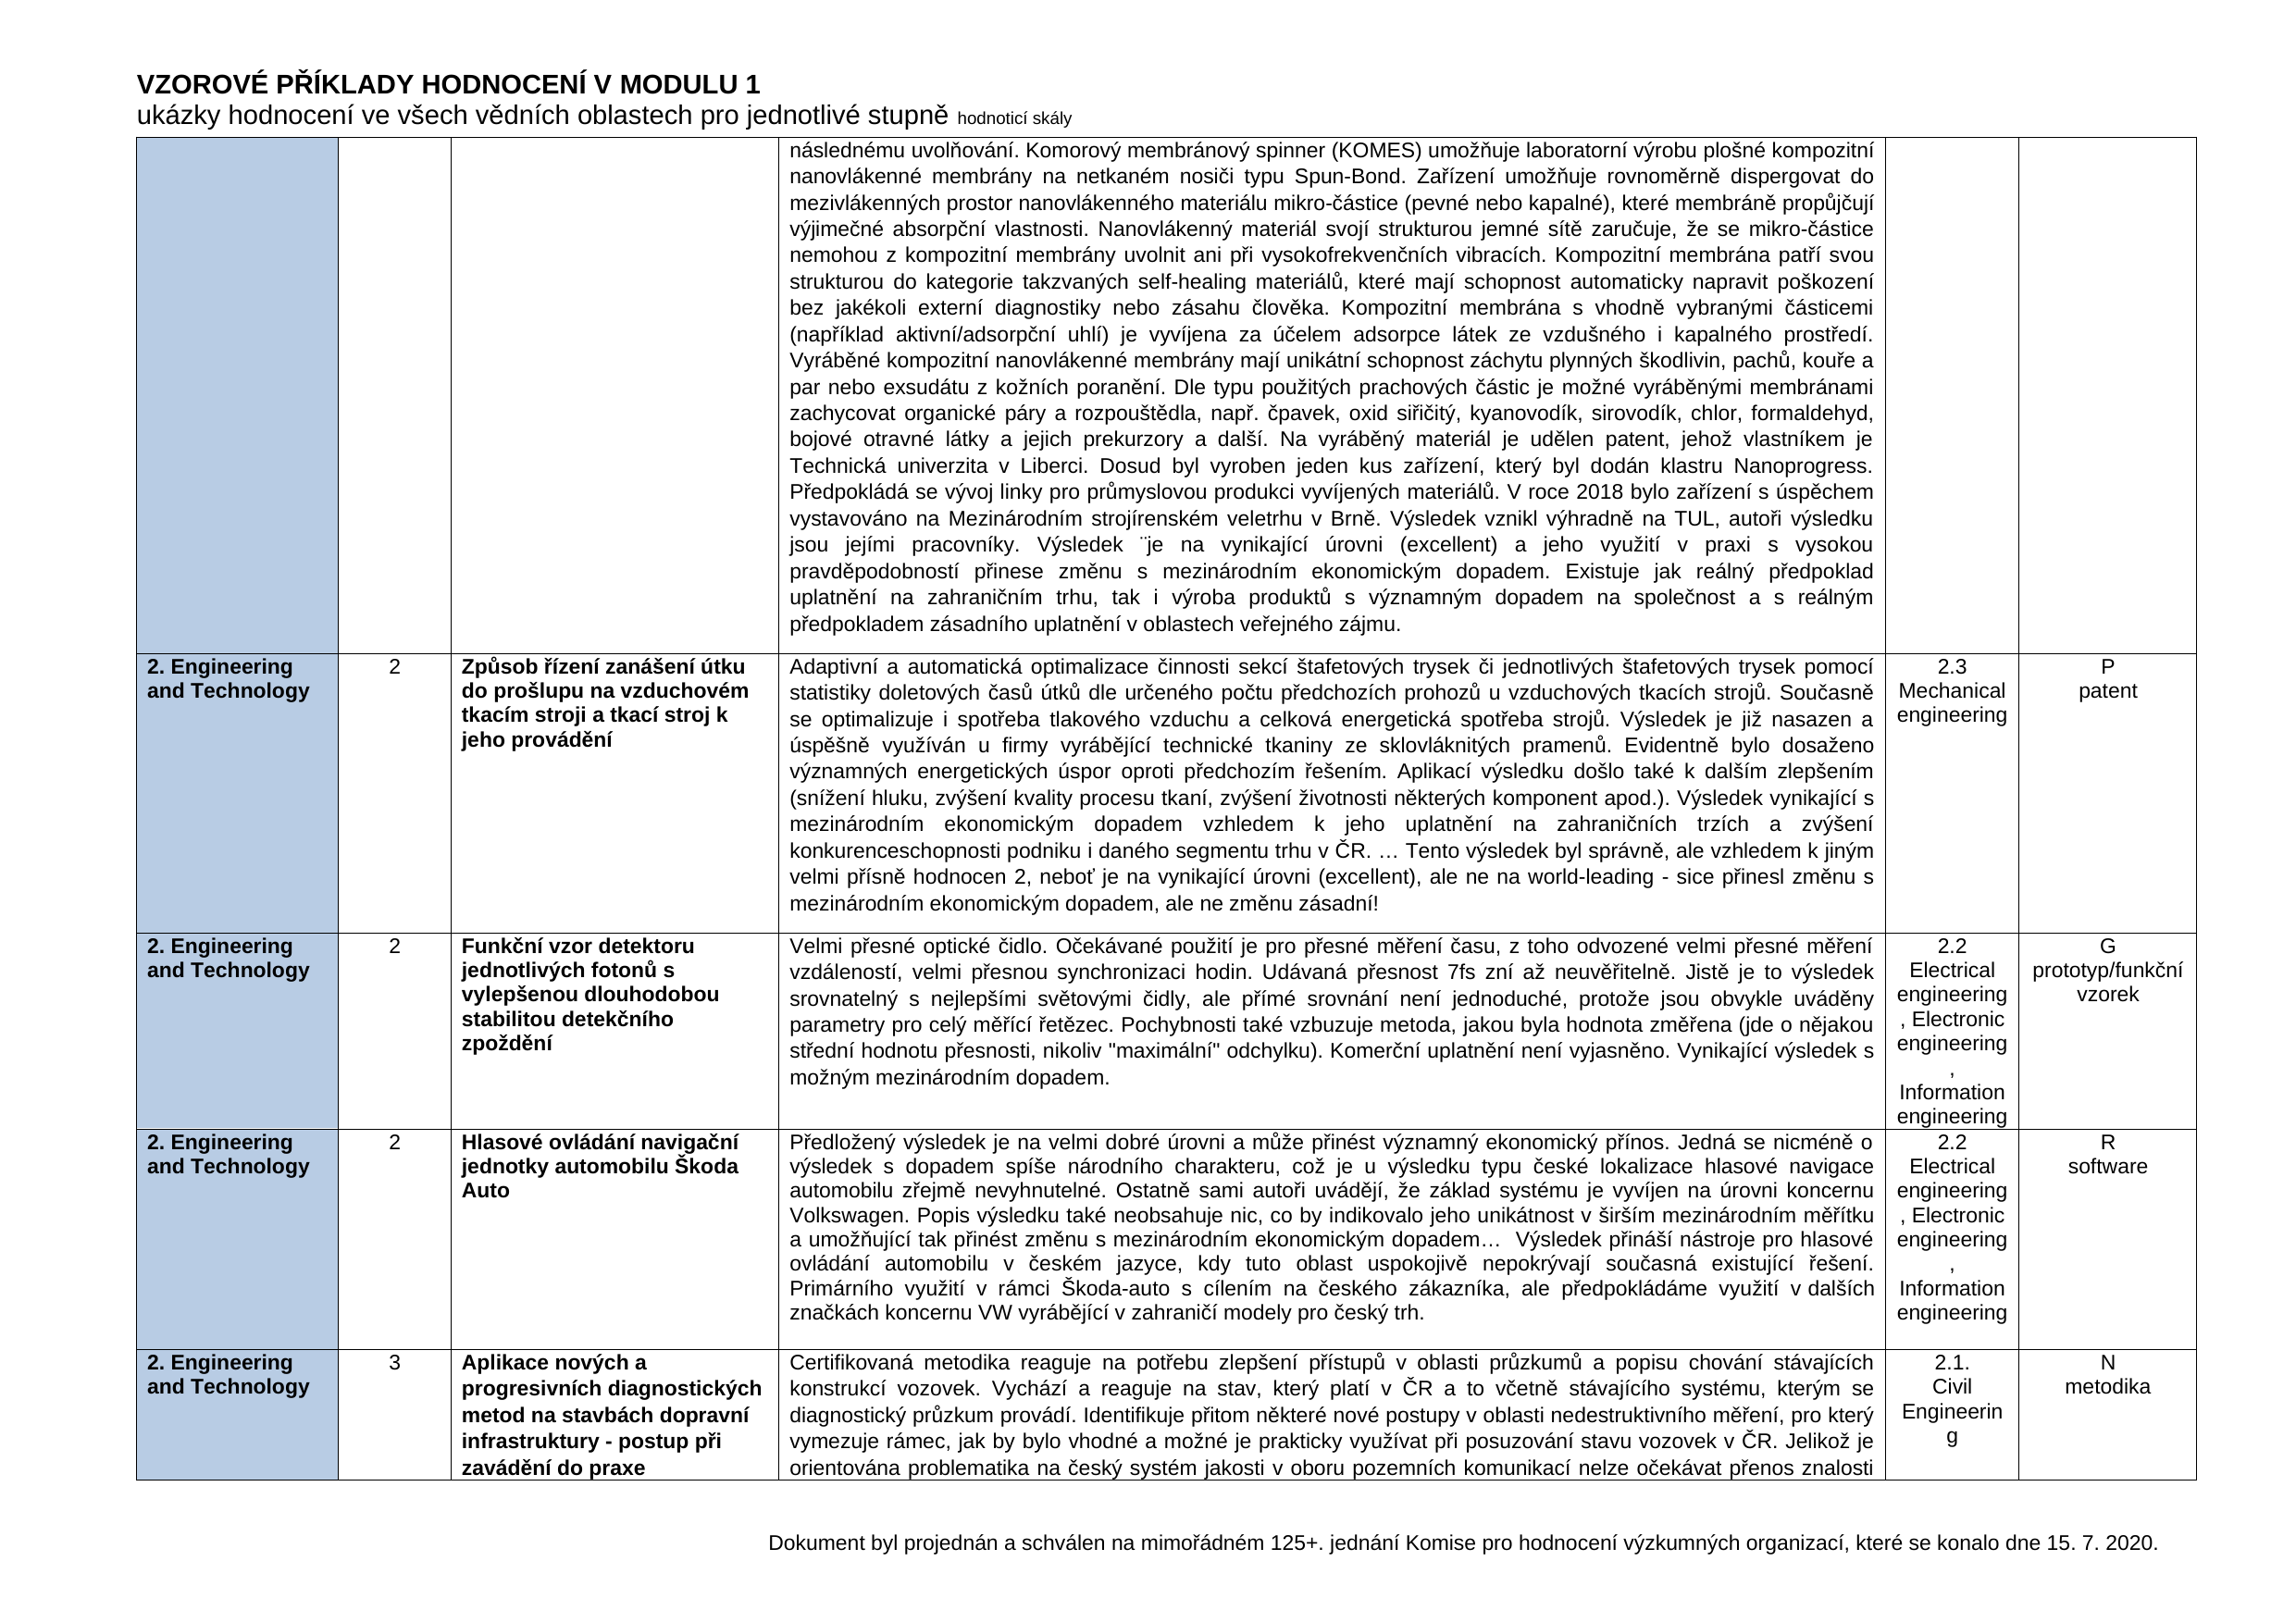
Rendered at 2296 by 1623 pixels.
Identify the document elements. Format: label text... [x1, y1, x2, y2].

table_cell 2.2 Electrical engineering, Electronic engineering, Information engineering [1886, 934, 2018, 1128]
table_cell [1886, 138, 2018, 653]
table_cell 2 [339, 138, 451, 653]
table_cell 2.2 Electrical engineering, Electronic engineering, Information engineering [1886, 1130, 2018, 1349]
table_cell G prototyp/funkční vzorek [2019, 934, 2196, 1128]
table_cell Způsob řízení zanášení útku do prošlupu na vzduchovém tkacím stroji a tkací stroj k jeho provádění [452, 654, 778, 933]
table_cell 3 [339, 1350, 451, 1480]
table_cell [137, 1350, 338, 1480]
table_cell Funkční vzor detektoru jednotlivých fotonů s vylepšenou dlouhodobou stabilitou detekčního zpoždění [452, 934, 778, 1128]
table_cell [2019, 138, 2196, 653]
table_cell Předložený výsledek je na velmi dobré úrovni a může přinést významný ekonomický přínos. Jedná se nicméně o výsledek s dopadem spíše národního charakteru, což je u výsledku typu české lokalizace hlasové navigace automobilu zřejmě nevyhnutelné. Ostatně sami autoři uvádějí, že základ systému je vyvíjen na úrovni koncernu Volkswagen. Popis výsledku také neobsahuje nic, co by indikovalo jeho unikátnost v širším mezinárodním měřítku a umožňující tak přinést změnu s mezinárodním ekonomickým dopadem… Výsledek přináší nástroje pro hlasové ovládání automobilu v českém jazyce, kdy tuto oblast uspokojivě nepokrývají současná existující řešení. Primárního využití v rámci Škoda-auto s cílením na českého zákazníka, ale předpokládáme využití v dalších značkách koncernu VW vyrábějící v zahraničí modely pro český trh. [779, 1130, 1885, 1349]
table_cell 2 [339, 934, 451, 1128]
table_cell 2.3 Mechanical engineering [1886, 654, 2018, 933]
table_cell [137, 138, 338, 653]
table_cell Hlasové ovládání navigační jednotky automobilu Škoda Auto [452, 1130, 778, 1349]
table_cell 2. Engineering and Technology [137, 1130, 338, 1349]
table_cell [1886, 1350, 2018, 1480]
table_cell N metodika [2019, 1350, 2196, 1480]
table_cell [779, 1350, 1885, 1480]
table_cell R software [2019, 1130, 2196, 1349]
table_cell P patent [2019, 654, 2196, 933]
table_cell Velmi přesné optické čidlo. Očekávané použití je pro přesné měření času, z toho odvozené velmi přesné měření vzdáleností, velmi přesnou synchronizaci hodin. Udávaná přesnost 7fs zní až neuvěřitelně. Jistě je to výsledek srovnatelný s nejlepšími světovými čidly, ale přímé srovnání není jednoduché, protože jsou obvykle uváděny parametry pro celý měřící řetězec. Pochybnosti také vzbuzuje metoda, jakou byla hodnota změřena (jde o nějakou střední hodnotu přesnosti, nikoliv "maximální" odchylku). Komerční uplatnění není vyjasněno. Vynikající výsledek s možným mezinárodním dopadem. [779, 934, 1885, 1128]
table_cell 2 [339, 654, 451, 933]
table_cell 2. Engineering and Technology [137, 934, 338, 1128]
table_cell Adaptivní a automatická optimalizace činnosti sekcí štafetových trysek či jednotlivých štafetových trysek pomocí statistiky doletových časů útků dle určeného počtu předchozích prohozů u vzduchových tkacích strojů. Současně se optimalizuje i spotřeba tlakového vzduchu a celková energetická spotřeba strojů. Výsledek je již nasazen a úspěšně využíván u firmy vyrábějící technické tkaniny ze sklovláknitých pramenů. Evidentně bylo dosaženo významných energetických úspor oproti předchozím řešením. Aplikací výsledku došlo také k dalším zlepšením (snížení hluku, zvýšení kvality procesu tkaní, zvýšení životnosti některých komponent apod.). Výsledek vynikající s mezinárodním ekonomickým dopadem vzhledem k jeho uplatnění na zahraničních trzích a zvýšení konkurenceschopnosti podniku i daného segmentu trhu v ČR. … Tento výsledek byl správně, ale vzhledem k jiným velmi přísně hodnocen 2, neboť je na vynikající úrovni (excellent), ale ne na world-leading - sice přinesl změnu s mezinárodním ekonomickým dopadem, ale ne změnu zásadní! [779, 654, 1885, 933]
table_cell 2 [339, 1130, 451, 1349]
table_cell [452, 138, 778, 653]
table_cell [452, 1350, 778, 1480]
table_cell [779, 138, 1885, 653]
table_cell 2. Engineering and Technology [137, 654, 338, 933]
